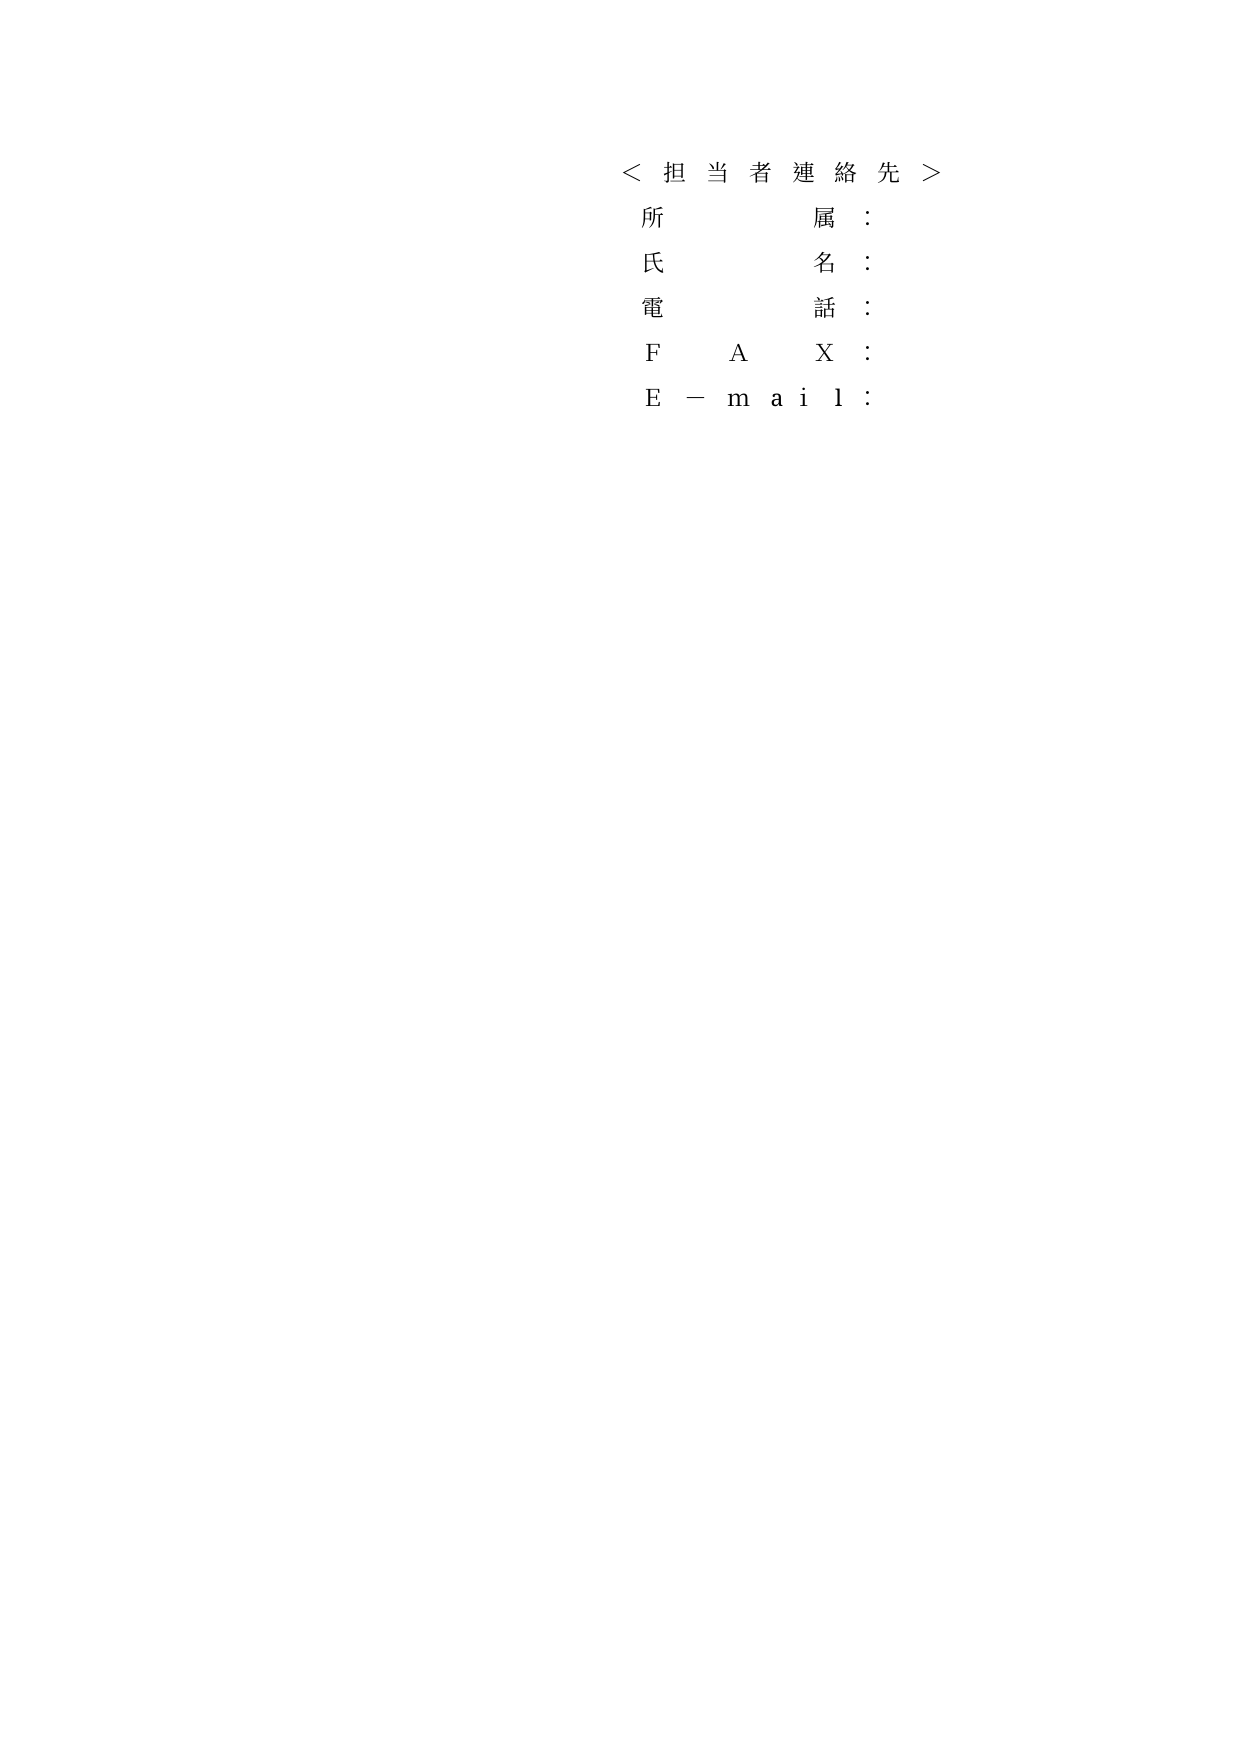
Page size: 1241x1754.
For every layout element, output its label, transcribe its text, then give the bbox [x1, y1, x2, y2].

text ＜担当者連絡先＞ [148, 149, 1093, 194]
text Ｆ Ａ Ｘ： [148, 329, 1093, 374]
text Ｅ－ｍaｉl： [148, 374, 1093, 419]
text 所 属： [148, 194, 1093, 239]
text 電 話： [148, 284, 1093, 329]
text 氏 名： [148, 239, 1093, 284]
